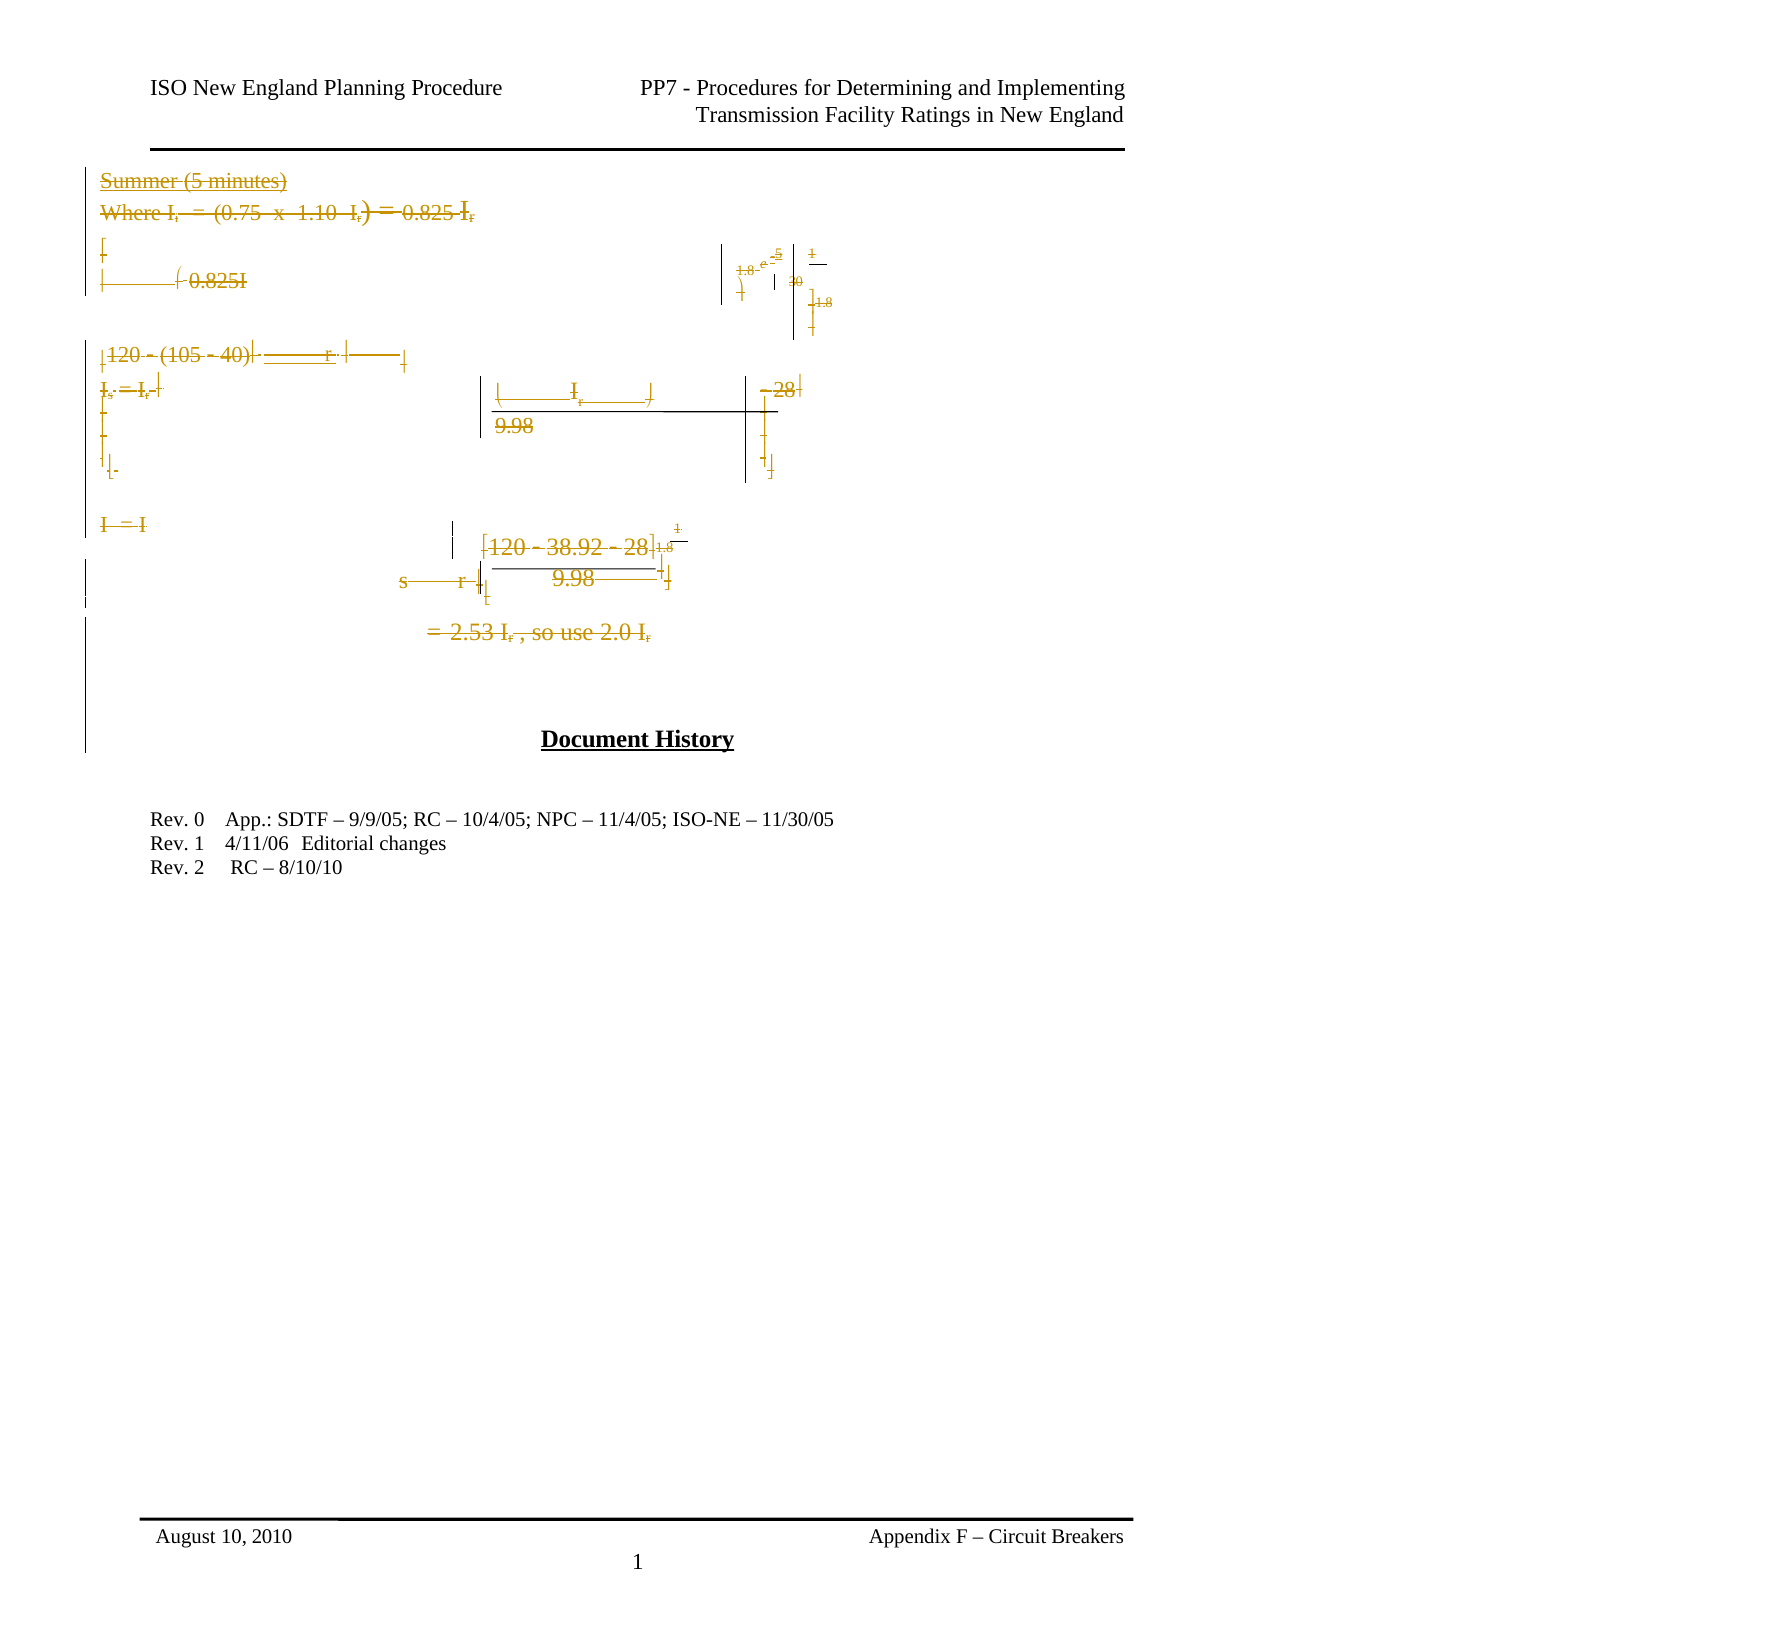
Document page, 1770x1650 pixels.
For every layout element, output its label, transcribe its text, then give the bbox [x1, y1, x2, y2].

text Rev. 1 4/11/06 Editorial changes Rev. 2 RC – 8/10/10 [150, 831, 449, 879]
text Rev. 0 App.: SDTF – 9/9/05; RC – 10/4/05; NPC – 11/4/05; ISO-NE – 11/30/05 [150, 807, 1175, 831]
subtitle Document History [100, 724, 1175, 753]
